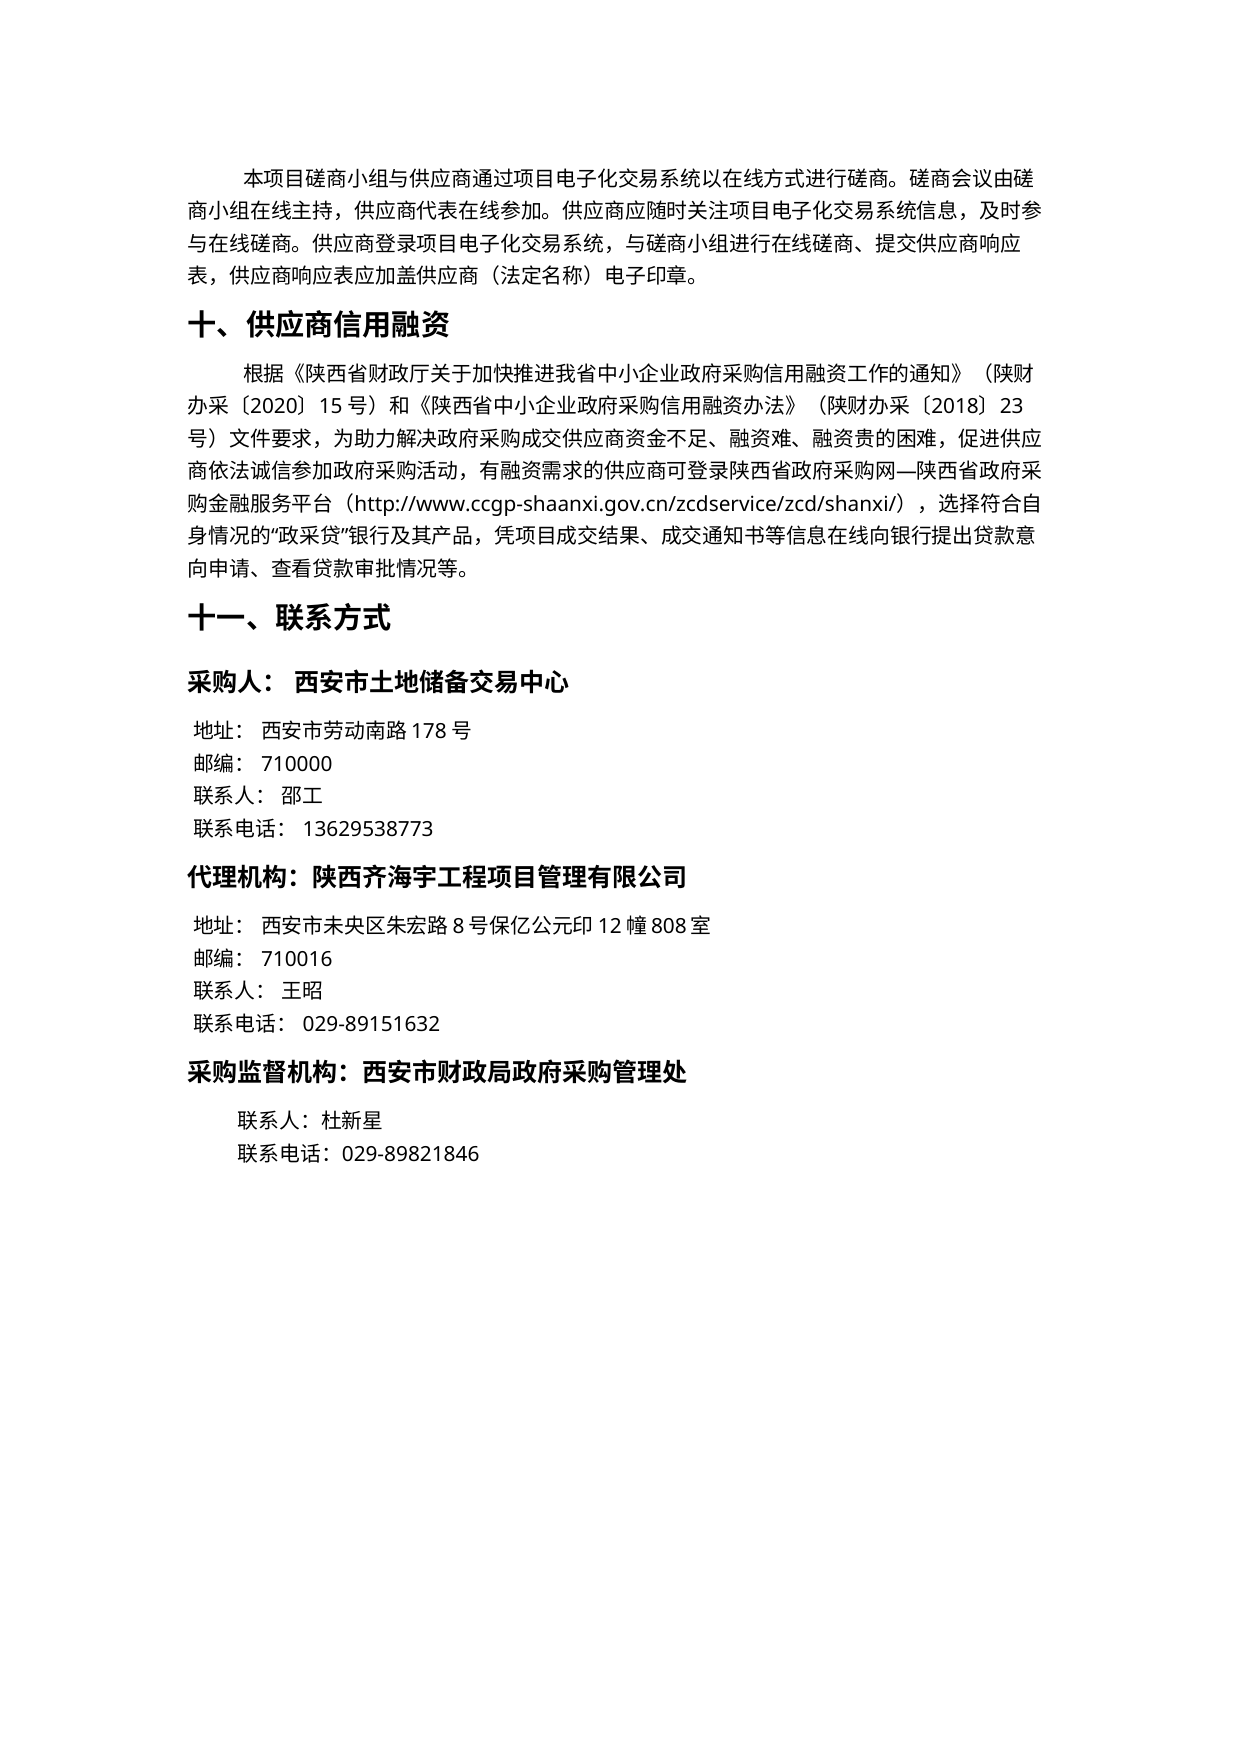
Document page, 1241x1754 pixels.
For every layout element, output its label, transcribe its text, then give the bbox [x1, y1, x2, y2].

text 采购人： 西安市土地储备交易中心 [187, 649, 1053, 714]
text 地址： 西安市劳动南路178号 [187, 714, 1053, 747]
text 十、供应商信用融资 [187, 292, 1053, 357]
text 代理机构：陕西齐海宇工程项目管理有限公司 [187, 844, 1053, 909]
text 本项目磋商小组与供应商通过项目电子化交易系统以在线方式进行磋商。磋商会议由磋商小组在线主持，供应商代表在线参加。供应商应随时关注项目电子化交易系统信息，及时参与在线磋商。供应商登录项目电子化交易系统，与磋商小组进行在线磋商、提交供应商响应表，供应商响应表应加盖供应商（法定名称）电子印章。 [187, 162, 1053, 292]
text 联系人：杜新星 [187, 1104, 1053, 1137]
text 联系电话：029-89821846 [187, 1137, 1053, 1169]
text 十一、联系方式 [187, 584, 1053, 649]
text 邮编： 710016 [187, 942, 1053, 974]
text 邮编： 710000 [187, 747, 1053, 779]
text 联系人： 王昭 [187, 974, 1053, 1007]
text 根据《陕西省财政厅关于加快推进我省中小企业政府采购信用融资工作的通知》（陕财办采〔2020〕15 号）和《陕西省中小企业政府采购信用融资办法》（陕财办采〔2018〕23 号）文件要求，为助力解决政府采购成交供应商资金不足、融资难、融资贵的困难，促进供应商依法诚信参加政府采购活动，有融资需求的供应商可登录陕西省政府采购网—陕西省政府采购金融服务平台（http://www.ccgp-shaanxi.gov.cn/zcdservice/zcd/shanxi/），选择符合自身情况的“政采贷”银行及其产品，凭项目成交结果、成交通知书等信息在线向银行提出贷款意向申请、查看贷款审批情况等。 [187, 357, 1053, 584]
text 联系电话： 13629538773 [187, 812, 1053, 844]
text 地址： 西安市未央区朱宏路8号保亿公元印12幢808室 [187, 909, 1053, 942]
text 联系人： 邵工 [187, 779, 1053, 812]
text 联系电话： 029-89151632 [187, 1007, 1053, 1039]
text 采购监督机构：西安市财政局政府采购管理处 [187, 1039, 1053, 1104]
